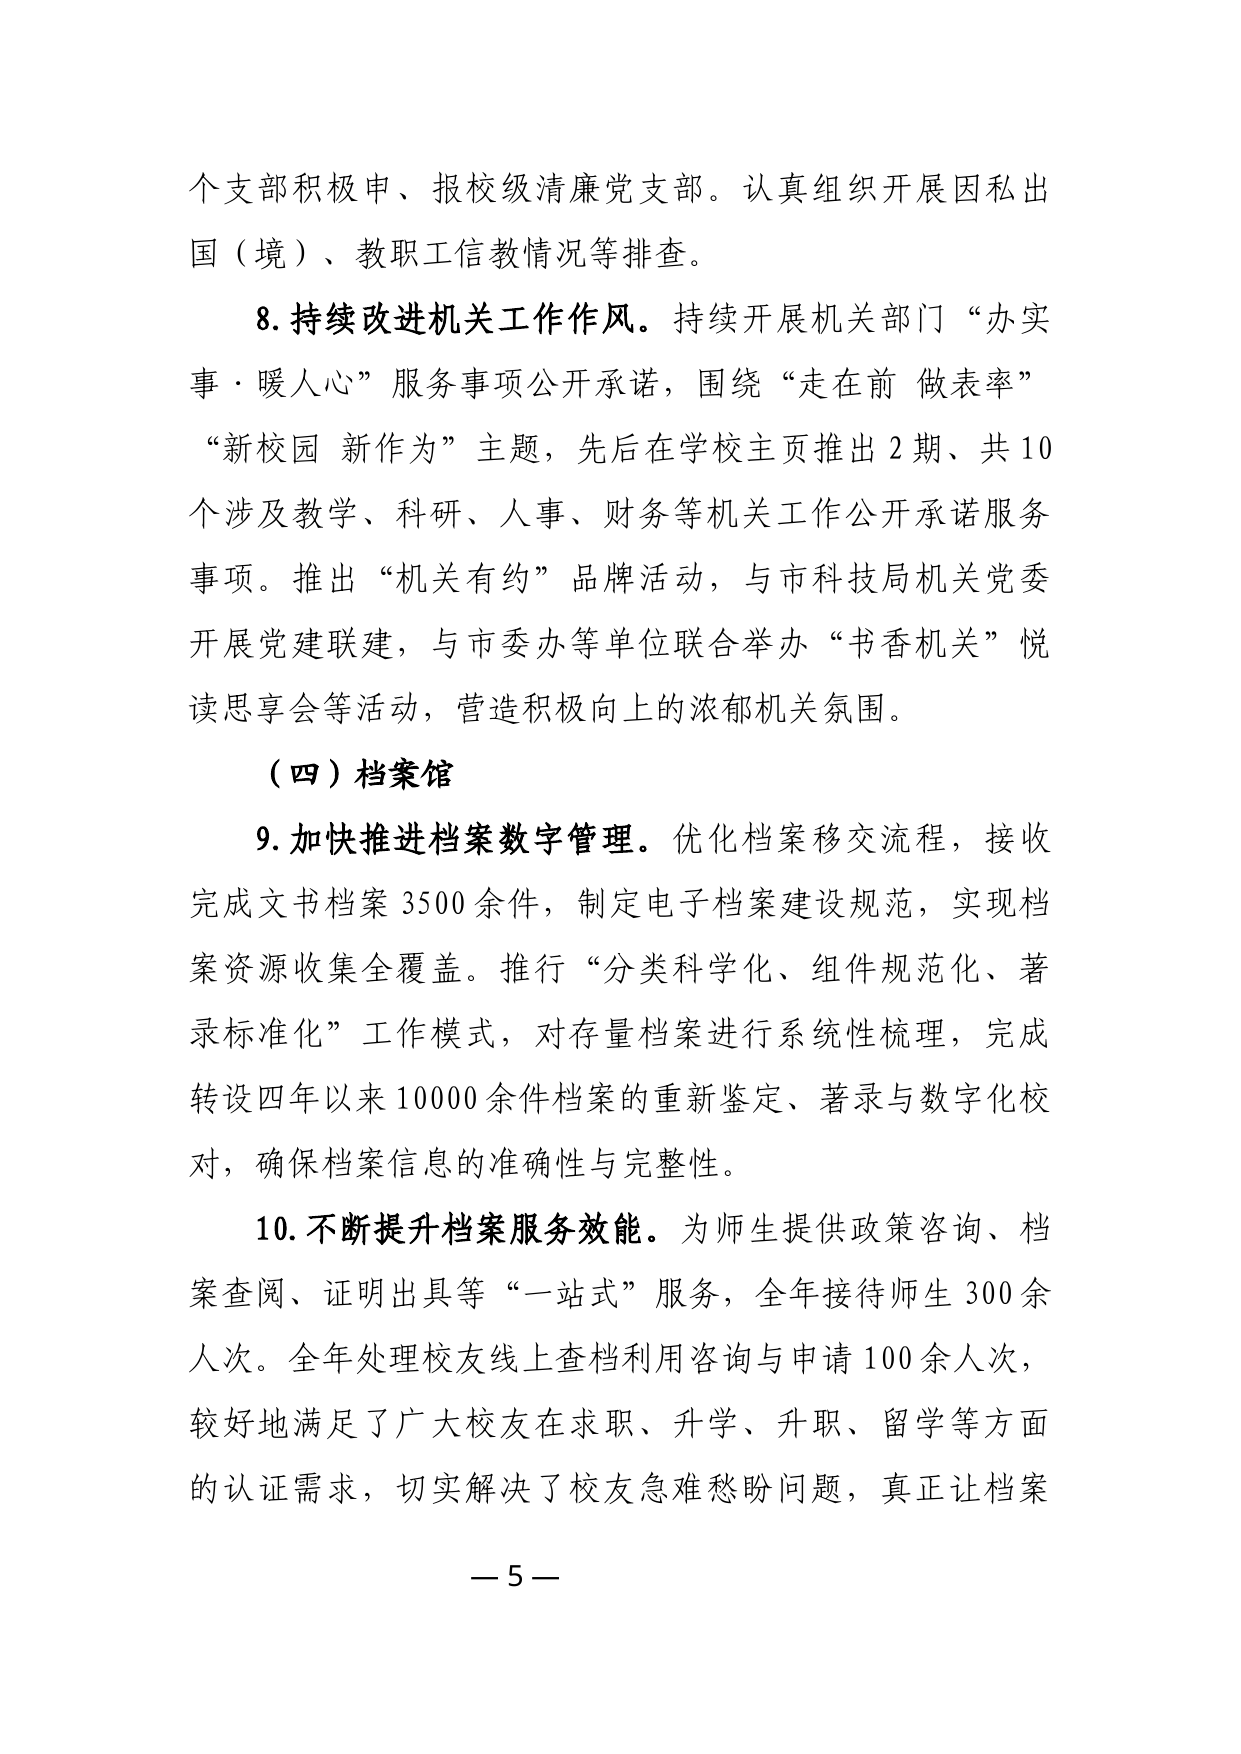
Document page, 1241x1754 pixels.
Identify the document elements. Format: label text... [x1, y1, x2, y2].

subtitle （四）档案馆 [187, 739, 1053, 804]
list 9.加快推进档案数字管理。优化档案移交流程，接收完成文书档案3500余件，制定电子档案建设规范，实现档案资源收集全覆盖。推行“分类科学化、组件规范化、著录标准化”工作模式，对存量档案进行系统性梳理，完成转设四年以来10000余件档案的重新鉴定、著录与数字化校对，确保档案信息的准确性与完整性。 [187, 804, 1053, 1194]
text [187, 154, 1053, 284]
text 8.持续改进机关工作作风。持续开展机关部门“办实事·暖人心”服务事项公开承诺，围绕“走在前 做表率”“新校园 新作为”主题，先后在学校主页推出2期、共10个涉及教学、科研、人事、财务等机关工作公开承诺服务事项。推出“机关有约”品牌活动，与市科技局机关党委开展党建联建，与市委办等单位联合举办“书香机关”悦读思享会等活动，营造积极向上的浓郁机关氛围。 [187, 284, 1053, 739]
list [187, 1194, 1053, 1519]
